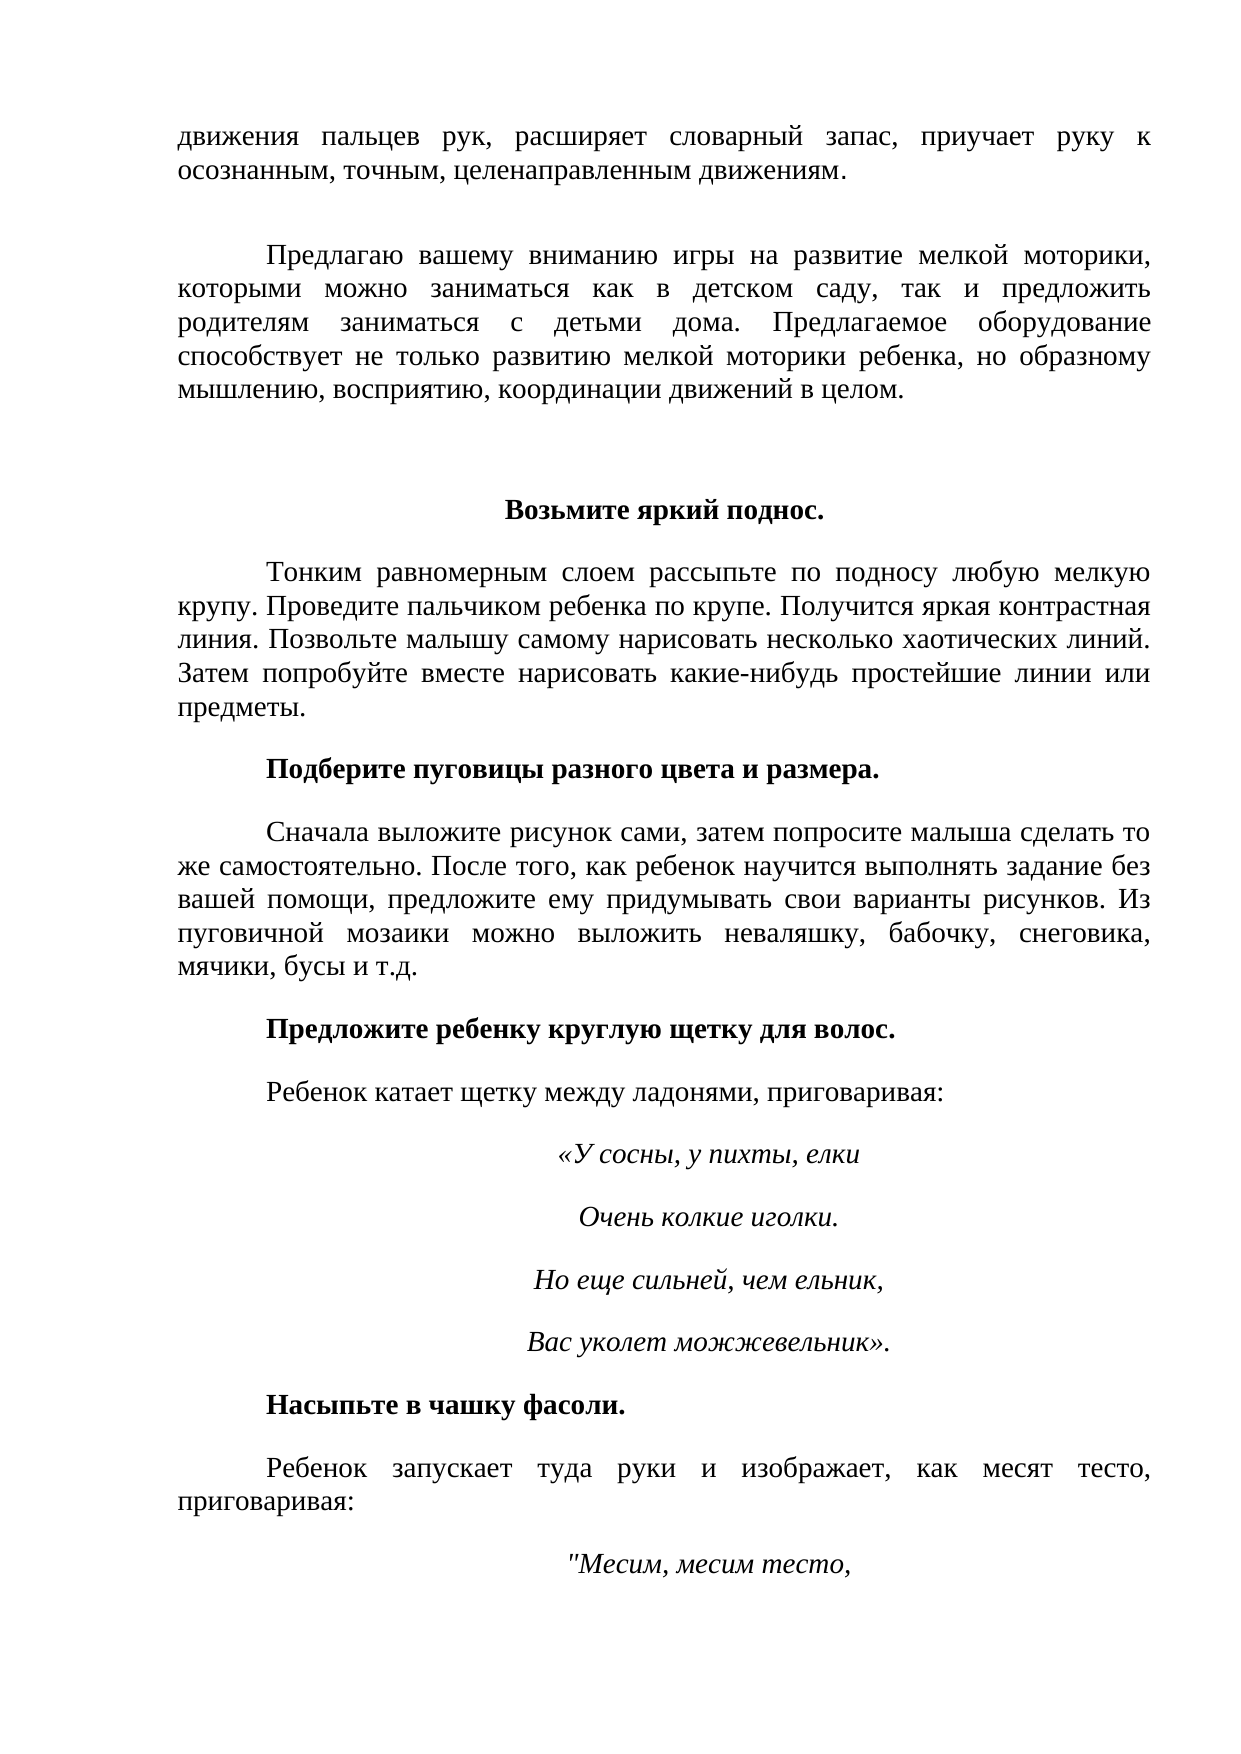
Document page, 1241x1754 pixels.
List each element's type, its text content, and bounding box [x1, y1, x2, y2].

text Насыпьте в чашку фасоли. [177, 1387, 1152, 1421]
text "Месим, месим тесто, [177, 1546, 1152, 1580]
text Возьмите яркий поднос. [177, 492, 1152, 525]
text Тонким равномерным слоем рассыпьте по подносу любую мелкую крупу. Проведите пальчиком ребенка по крупе. Получится яркая контрастная линия. Позвольте малышу самому нарисовать несколько хаотических линий. Затем попробуйте вместе нарисовать какие-нибудь простейшие линии или предметы. [177, 554, 1152, 722]
text Предлагаю вашему вниманию игры на развитие мелкой моторики, которыми можно заниматься как в детском саду, так и предложить родителям заниматься с детьми дома. Предлагаемое оборудование способствует не только развитию мелкой моторики ребенка, но образному мышлению, восприятию, координации движений в целом. [177, 237, 1152, 405]
text Вас уколет можжевельник». [177, 1324, 1152, 1358]
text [177, 118, 1152, 185]
text «У сосны, у пихты, елки [177, 1136, 1152, 1170]
text Но еще сильней, чем ельник, [177, 1262, 1152, 1295]
text Сначала выложите рисунок сами, затем попросите малыша сделать то же самостоятельно. После того, как ребенок научится выполнять задание без вашей помощи, предложите ему придумывать свои варианты рисунков. Из пуговичной мозаики можно выложить неваляшку, бабочку, снеговика, мячики, бусы и т.д. [177, 814, 1152, 982]
text Ребенок катает щетку между ладонями, приговаривая: [177, 1074, 1152, 1107]
text Ребенок запускает туда руки и изображает, как месят тесто, приговаривая: [177, 1450, 1152, 1517]
text Подберите пуговицы разного цвета и размера. [177, 751, 1152, 785]
text Предложите ребенку круглую щетку для волос. [177, 1011, 1152, 1044]
text Очень колкие иголки. [177, 1199, 1152, 1233]
